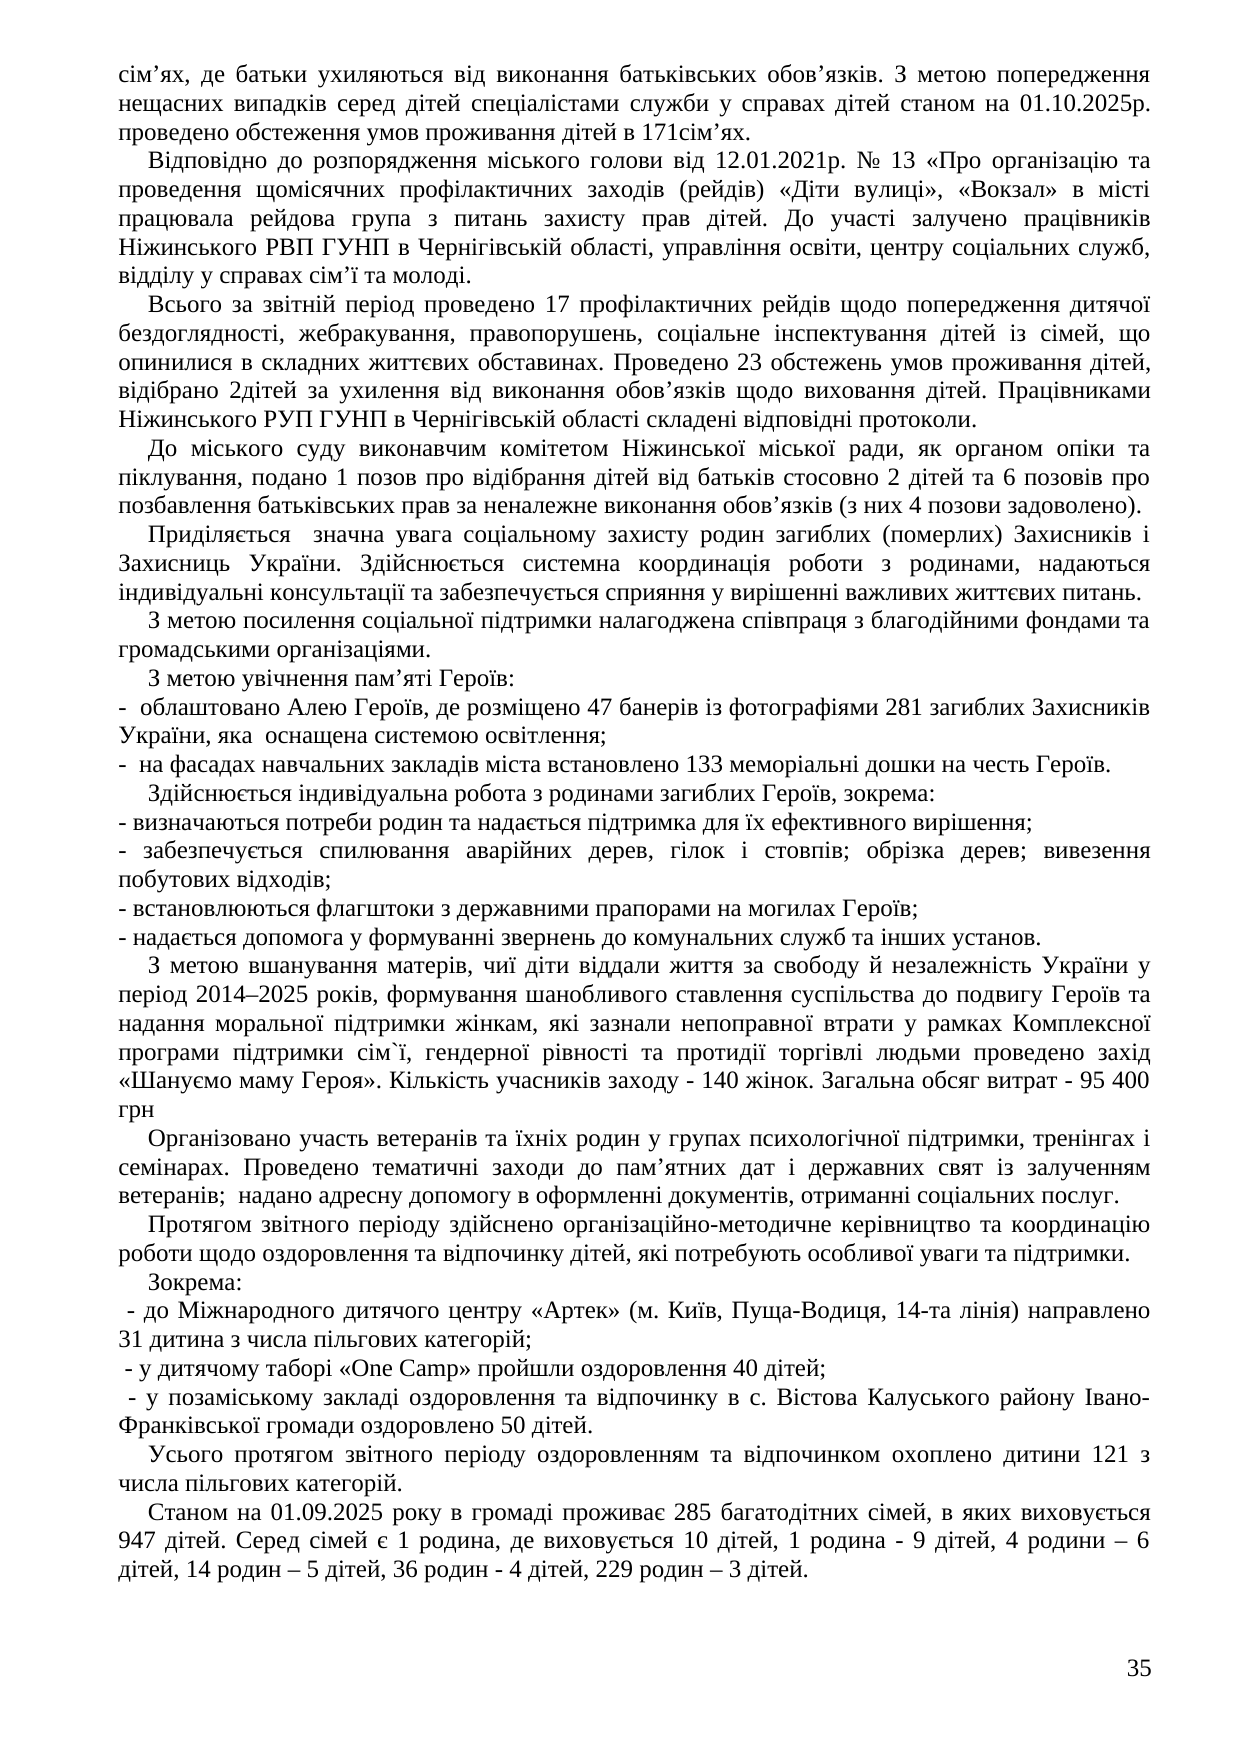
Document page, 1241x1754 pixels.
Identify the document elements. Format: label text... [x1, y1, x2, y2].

text Зокрема: [118, 1267, 1152, 1295]
text - надається допомога у формуванні звернень до комунальних служб та інших установ. [118, 922, 1152, 950]
text - до Міжнародного дитячого центру «Артек» (м. Київ, Пуща-Водиця, 14-та лінія) направлено 31 дитина з числа пільгових категорій; [118, 1295, 1152, 1353]
text - у позаміському закладі оздоровлення та відпочинку в с. Вістова Калуського району Івано-Франківської громади оздоровлено 50 дітей. [118, 1382, 1152, 1439]
text - встановлюються флагштоки з державними прапорами на могилах Героїв; [118, 893, 1152, 922]
text До міського суду виконавчим комітетом Ніжинської міської ради, як органом опіки та піклування, подано 1 позов про відібрання дітей від батьків стосовно 2 дітей та 6 позовів про позбавлення батьківських прав за неналежне виконання обов’язків (з них 4 позови задоволено). [118, 433, 1152, 519]
text Організовано участь ветеранів та їхніх родин у групах психологічної підтримки, тренінгах і семінарах. Проведено тематичні заходи до пам’ятних дат і державних свят із залученням ветеранів; надано адресну допомогу в оформленні документів, отриманні соціальних послуг. [118, 1123, 1152, 1209]
text З метою вшанування матерів, чиї діти віддали життя за свободу й незалежність України у період 2014–2025 років, формування шанобливого ставлення суспільства до подвигу Героїв та надання моральної підтримки жінкам, які зазнали непоправної втрати у рамках Комплексної програми підтримки сім`ї, гендерної рівності та протидії торгівлі людьми проведено захід «Шануємо маму Героя». Кількість учасників заходу - 140 жінок. Загальна обсяг витрат - 95 400 грн [118, 950, 1152, 1123]
text Всього за звітній період проведено 17 профілактичних рейдів щодо попередження дитячої бездоглядності, жебракування, правопорушень, соціальне інспектування дітей із сімей, що опинилися в складних життєвих обставинах. Проведено 23 обстежень умов проживання дітей, відібрано 2дітей за ухилення від виконання обов’язків щодо виховання дітей. Працівниками Ніжинського РУП ГУНП в Чернігівській області складені відповідні протоколи. [118, 289, 1152, 433]
text Протягом звітного періоду здійснено організаційно-методичне керівництво та координацію роботи щодо оздоровлення та відпочинку дітей, які потребують особливої уваги та підтримки. [118, 1209, 1152, 1267]
text З метою увічнення пам’яті Героїв: [118, 663, 1152, 692]
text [118, 59, 1152, 145]
text З метою посилення соціальної підтримки налагоджена співпраця з благодійними фондами та громадськими організаціями. [118, 605, 1152, 663]
text - облаштовано Алею Героїв, де розміщено 47 банерів із фотографіями 281 загиблих Захисників України, яка оснащена системою освітлення; [118, 692, 1152, 749]
text Станом на 01.09.2025 року в громаді проживає 285 багатодітних сімей, в яких виховується 947 дітей. Серед сімей є 1 родина, де виховується 10 дітей, 1 родина - 9 дітей, 4 родини – 6 дітей, 14 родин – 5 дітей, 36 родин - 4 дітей, 229 родин – 3 дітей. [118, 1497, 1152, 1583]
text Відповідно до розпорядження міського голови від 12.01.2021р. № 13 «Про організацію та проведення щомісячних профілактичних заходів (рейдів) «Діти вулиці», «Вокзал» в місті працювала рейдова група з питань захисту прав дітей. До участі залучено працівників Ніжинського РВП ГУНП в Чернігівській області, управління освіти, центру соціальних служб, відділу у справах сім’ї та молоді. [118, 145, 1152, 289]
text - визначаються потреби родин та надається підтримка для їх ефективного вирішення; [118, 807, 1152, 835]
text - у дитячому таборі «One Camp» пройшли оздоровлення 40 дітей; [118, 1353, 1152, 1382]
text - на фасадах навчальних закладів міста встановлено 133 меморіальні дошки на честь Героїв. [118, 749, 1152, 778]
text Здійснюється індивідуальна робота з родинами загиблих Героїв, зокрема: [118, 778, 1152, 807]
text Усього протягом звітного періоду оздоровленням та відпочинком охоплено дитини 121 з числа пільгових категорій. [118, 1439, 1152, 1497]
text Приділяється значна увага соціальному захисту родин загиблих (померлих) Захисників і Захисниць України. Здійснюється системна координація роботи з родинами, надаються індивідуальні консультації та забезпечується сприяння у вирішенні важливих життєвих питань. [118, 519, 1152, 605]
text - забезпечується спилювання аварійних дерев, гілок і стовпів; обрізка дерев; вивезення побутових відходів; [118, 835, 1152, 893]
